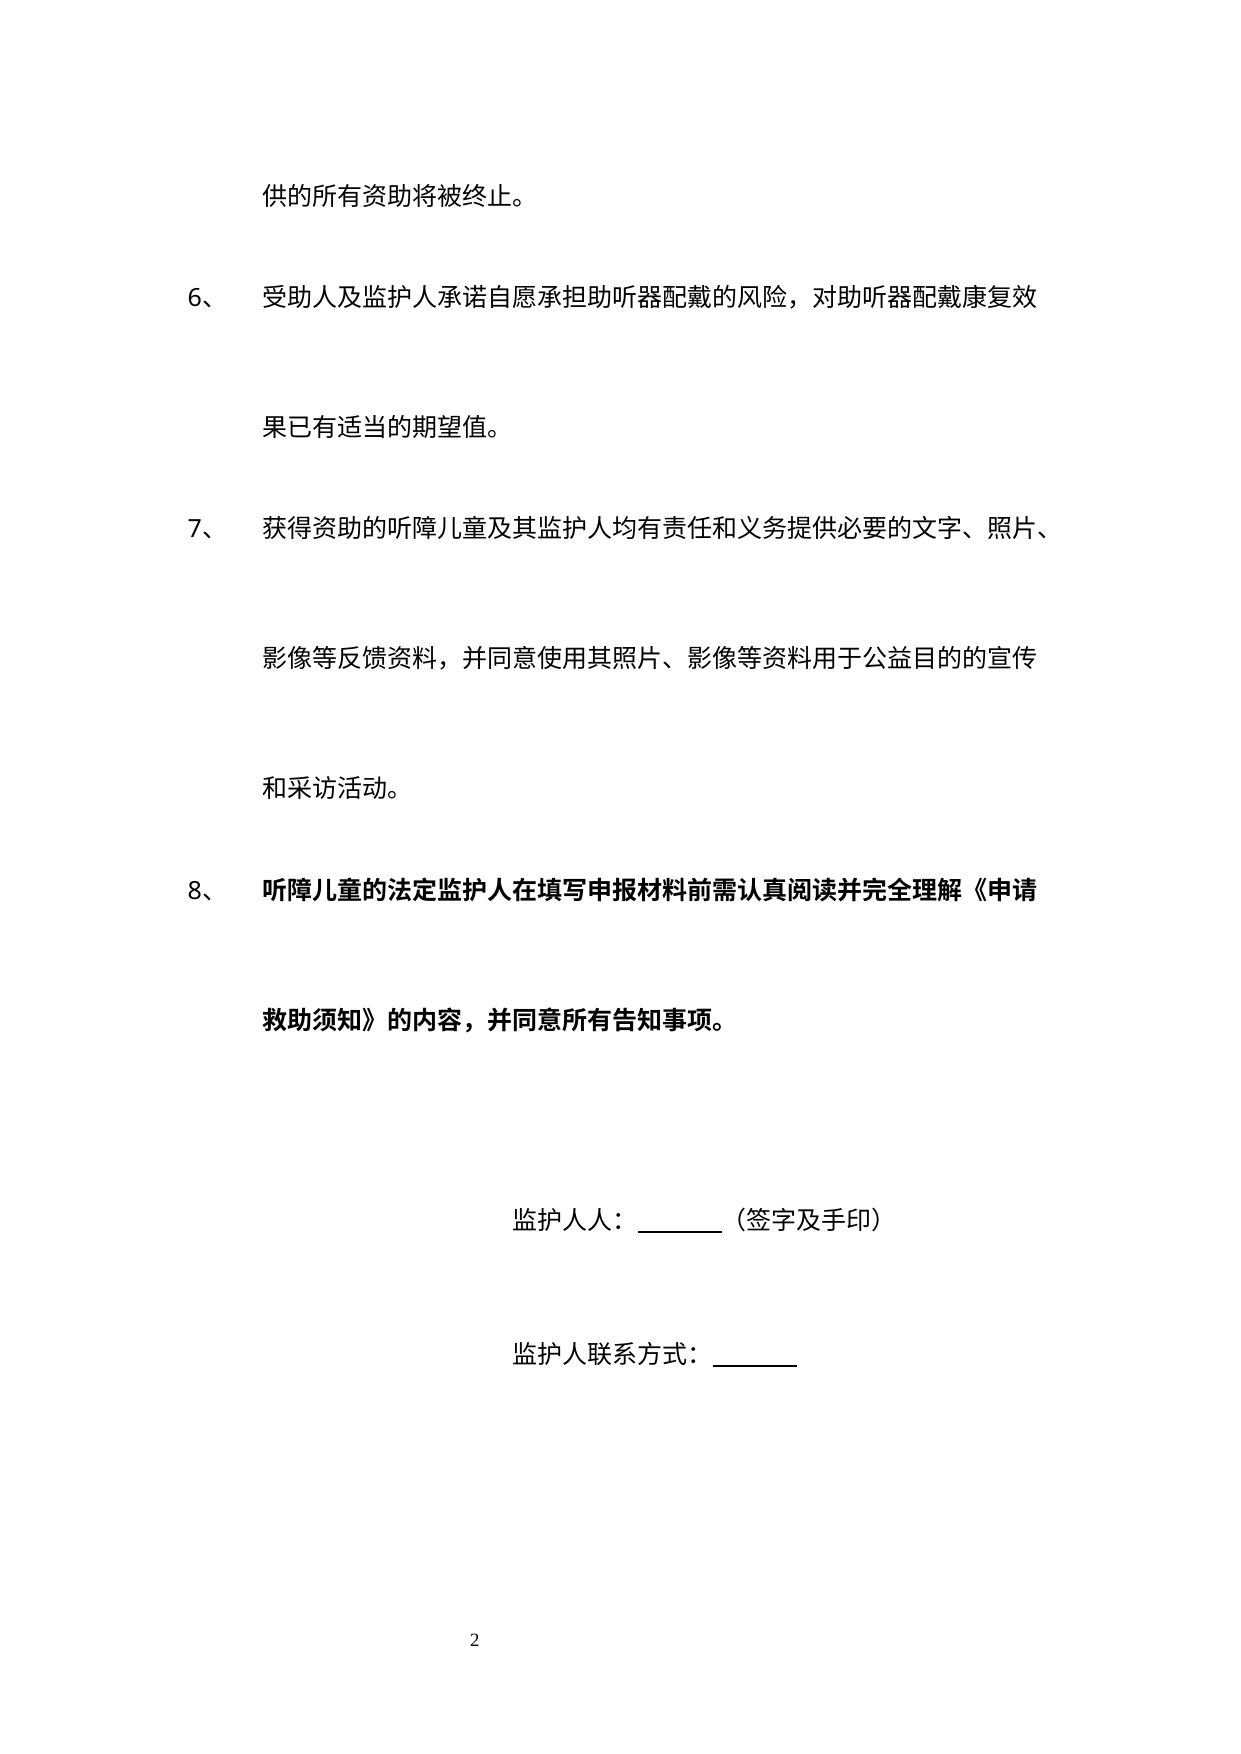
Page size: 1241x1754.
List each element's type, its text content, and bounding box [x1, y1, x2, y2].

list 听障儿童的法定监护人在填写申报材料前需认真阅读并完全理解《申请救助须知》的内容，并同意所有告知事项。 [187, 856, 1053, 1051]
list 受助人及监护人承诺自愿承担助听器配戴的风险，对助听器配戴康复效果已有适当的期望值。 [187, 263, 1053, 458]
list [187, 162, 1053, 227]
list 获得资助的听障儿童及其监护人均有责任和义务提供必要的文字、照片、影像等反馈资料，并同意使用其照片、影像等资料用于公益目的的宣传和采访活动。 [187, 494, 1053, 819]
text 监护人人： （签字及手印） [187, 1186, 1053, 1251]
text 监护人联系方式： [187, 1320, 1053, 1385]
